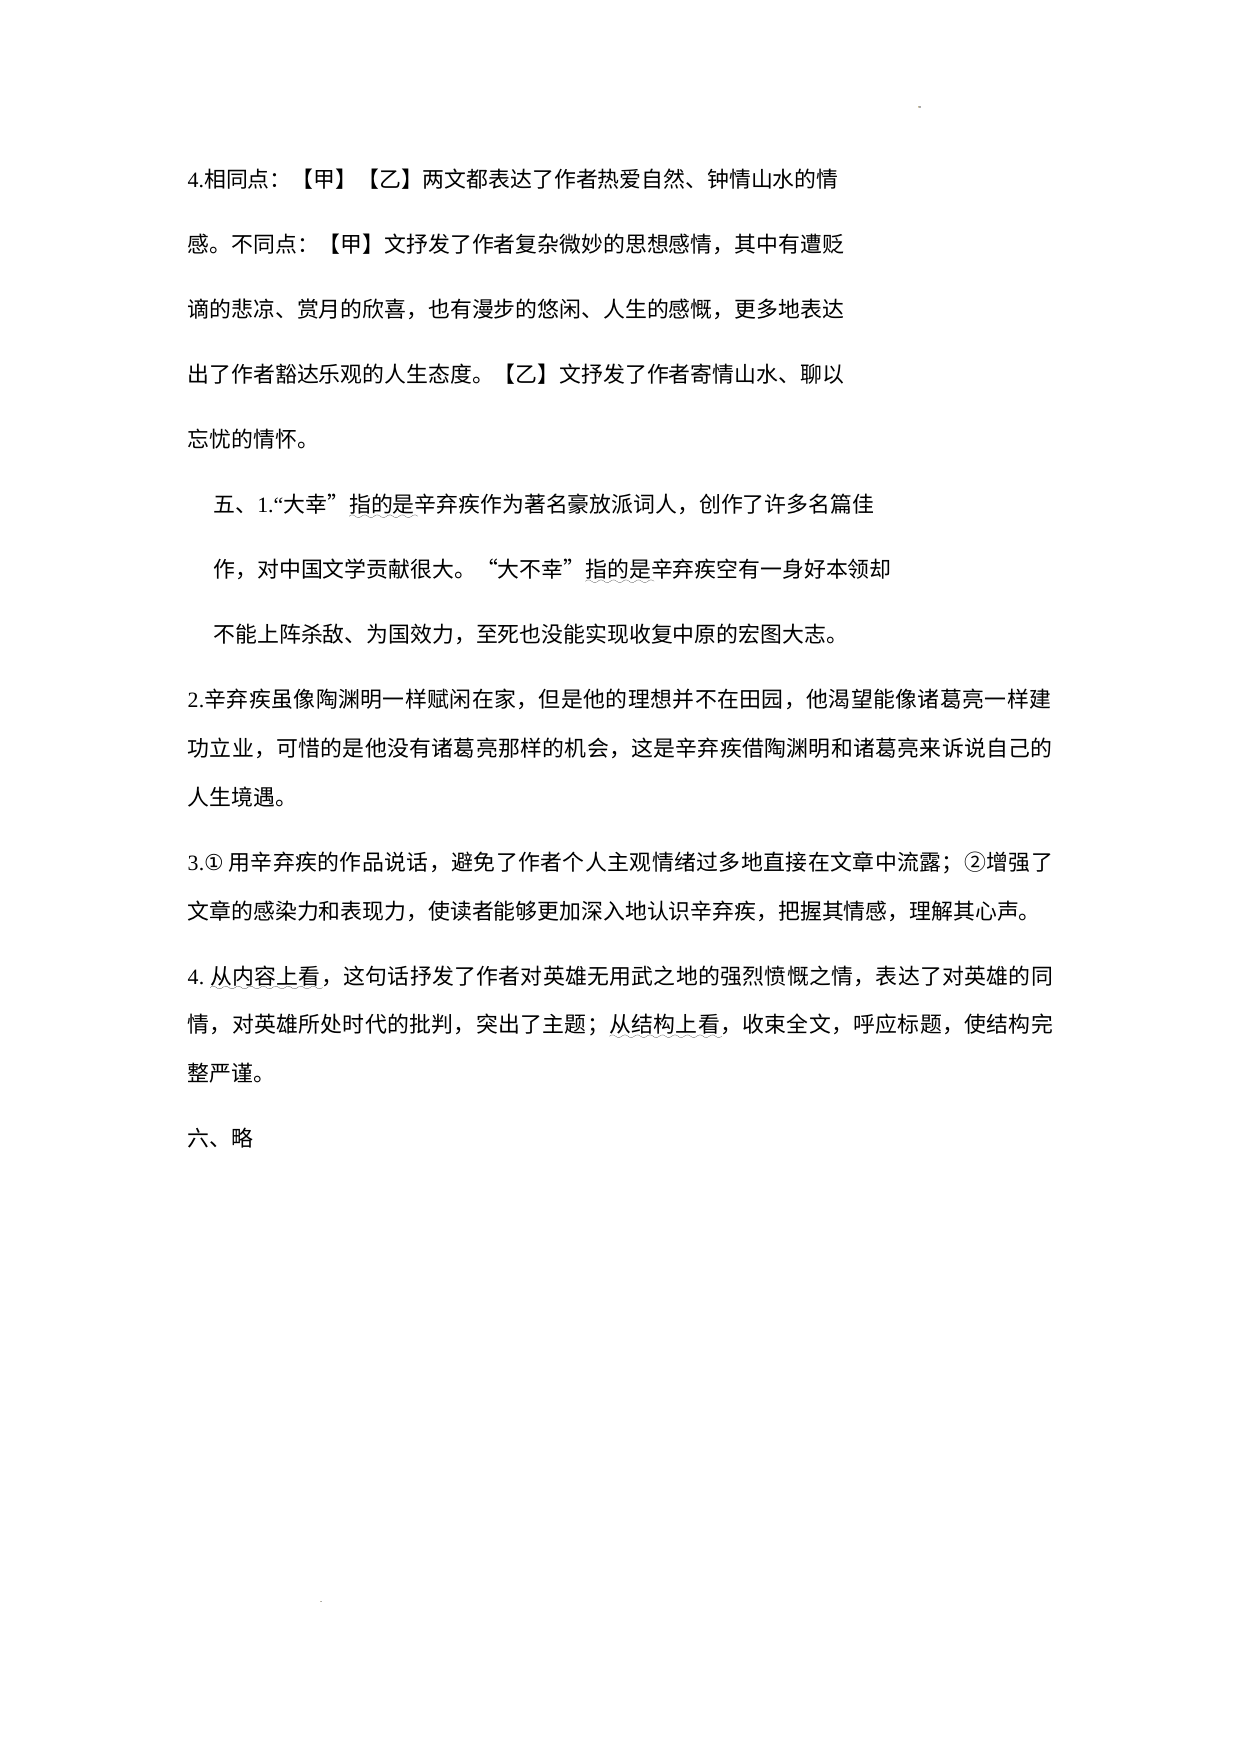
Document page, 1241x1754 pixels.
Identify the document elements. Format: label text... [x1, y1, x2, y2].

text 不能上阵杀敌、为国效力，至死也没能实现收复中原的宏图大志。 [213, 617, 1053, 649]
text 六、略 [187, 1121, 1053, 1153]
text 作，对中国文学贡献很大。“大不幸”指的是辛弃疾空有一身好本领却 [213, 552, 1053, 584]
text 五、1.“大幸”指的是辛弃疾作为著名豪放派词人，创作了许多名篇佳 [213, 487, 1053, 519]
text 4.相同点：【甲】【乙】两文都表达了作者热爱自然、钟情山水的情 [187, 162, 1053, 194]
text 忘忧的情怀。 [187, 422, 1053, 454]
text 2.辛弃疾虽像陶渊明一样赋闲在家，但是他的理想并不在田园，他渴望能像诸葛亮一样建功立业，可惜的是他没有诸葛亮那样的机会，这是辛弃疾借陶渊明和诸葛亮来诉说自己的人生境遇。 [187, 682, 1053, 812]
text 感。不同点：【甲】文抒发了作者复杂微妙的思想感情，其中有遭贬 [187, 227, 1053, 259]
text 出了作者豁达乐观的人生态度。【乙】文抒发了作者寄情山水、聊以 [187, 357, 1053, 389]
text 3.①用辛弃疾的作品说话，避免了作者个人主观情绪过多地直接在文章中流露；②增强了文章的感染力和表现力，使读者能够更加深入地认识辛弃疾，把握其情感，理解其心声。 [187, 844, 1053, 926]
text 谪的悲凉、赏月的欣喜，也有漫步的悠闲、人生的感慨，更多地表达 [187, 292, 1053, 324]
text 4. 从内容上看，这句话抒发了作者对英雄无用武之地的强烈愤慨之情，表达了对英雄的同情，对英雄所处时代的批判，突出了主题；从结构上看，收束全文，呼应标题，使结构完整严谨。 [187, 958, 1053, 1088]
